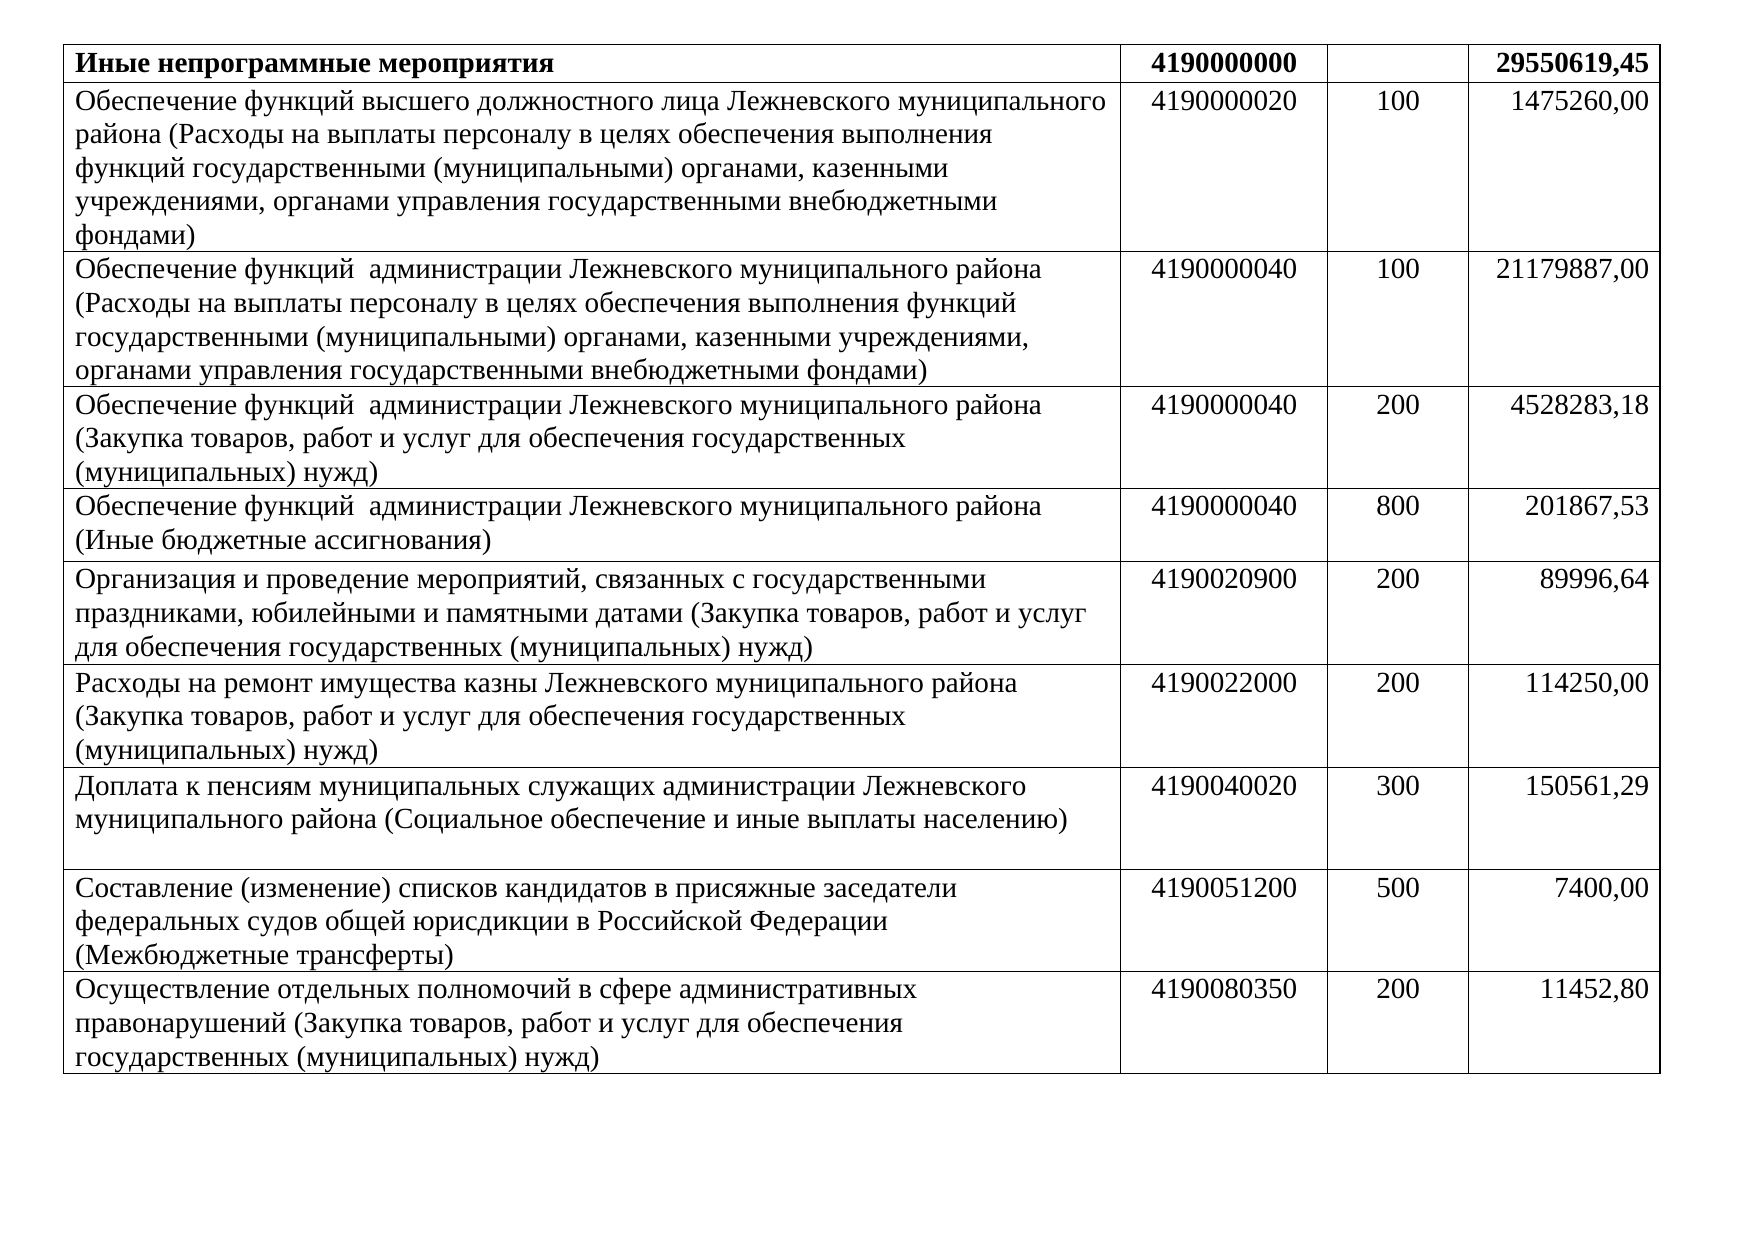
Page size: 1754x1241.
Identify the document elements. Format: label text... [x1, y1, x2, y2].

table_cell 89996,64 [1469, 562, 1659, 664]
table_cell 200 [1328, 972, 1468, 1073]
table_cell 150561,29 [1469, 768, 1659, 869]
table_cell 4190000040 [1121, 252, 1327, 386]
table_cell 11452,80 [1469, 972, 1659, 1073]
table_cell 4190040020 [1121, 768, 1327, 869]
table_cell 4190000040 [1121, 387, 1327, 487]
table_cell Обеспечение функций администрации Лежневского муниципального района (Иные бюджетные ассигнования) [64, 489, 1120, 561]
table_cell Составление (изменение) списков кандидатов в присяжные заседатели федеральных судов общей юрисдикции в Российской Федерации (Межбюджетные трансферты) [64, 870, 1120, 971]
table_cell 100 [1328, 252, 1468, 386]
table_cell Доплата к пенсиям муниципальных служащих администрации Лежневского муниципального района (Социальное обеспечение и иные выплаты населению) [64, 768, 1120, 869]
table_cell 200 [1328, 387, 1468, 487]
table_cell Обеспечение функций высшего должностного лица Лежневского муниципального района (Расходы на выплаты персоналу в целях обеспечения выполнения функций государственными (муниципальными) органами, казенными учреждениями, органами управления государственными внебюджетными фондами) [64, 83, 1120, 251]
table_cell 4190020900 [1121, 562, 1327, 664]
table_cell 201867,53 [1469, 489, 1659, 561]
table_cell 114250,00 [1469, 665, 1659, 767]
table_cell 29550619,45 [1469, 45, 1659, 82]
table_cell Иные непрограммные мероприятия [64, 45, 1120, 82]
table_cell 7400,00 [1469, 870, 1659, 971]
table_cell 1475260,00 [1469, 83, 1659, 251]
table_cell 300 [1328, 768, 1468, 869]
table_cell 4190022000 [1121, 665, 1327, 767]
table_cell Осуществление отдельных полномочий в сфере административных правонарушений (Закупка товаров, работ и услуг для обеспечения государственных (муниципальных) нужд) [64, 972, 1120, 1073]
table_cell 4190000040 [1121, 489, 1327, 561]
table_cell [1328, 45, 1468, 82]
table_cell 800 [1328, 489, 1468, 561]
table_cell Организация и проведение мероприятий, связанных с государственными праздниками, юбилейными и памятными датами (Закупка товаров, работ и услуг для обеспечения государственных (муниципальных) нужд) [64, 562, 1120, 664]
table_cell 4190080350 [1121, 972, 1327, 1073]
table_cell Расходы на ремонт имущества казны Лежневского муниципального района (Закупка товаров, работ и услуг для обеспечения государственных (муниципальных) нужд) [64, 665, 1120, 767]
table_cell 4528283,18 [1469, 387, 1659, 487]
table_cell Обеспечение функций администрации Лежневского муниципального района (Расходы на выплаты персоналу в целях обеспечения выполнения функций государственными (муниципальными) органами, казенными учреждениями, органами управления государственными внебюджетными фондами) [64, 252, 1120, 386]
table_cell 100 [1328, 83, 1468, 251]
table_cell 4190000000 [1121, 45, 1327, 82]
table_cell 200 [1328, 562, 1468, 664]
table_cell 4190000020 [1121, 83, 1327, 251]
table_cell 21179887,00 [1469, 252, 1659, 386]
table_cell 4190051200 [1121, 870, 1327, 971]
table_cell 200 [1328, 665, 1468, 767]
table_cell Обеспечение функций администрации Лежневского муниципального района (Закупка товаров, работ и услуг для обеспечения государственных (муниципальных) нужд) [64, 387, 1120, 487]
table_cell 500 [1328, 870, 1468, 971]
